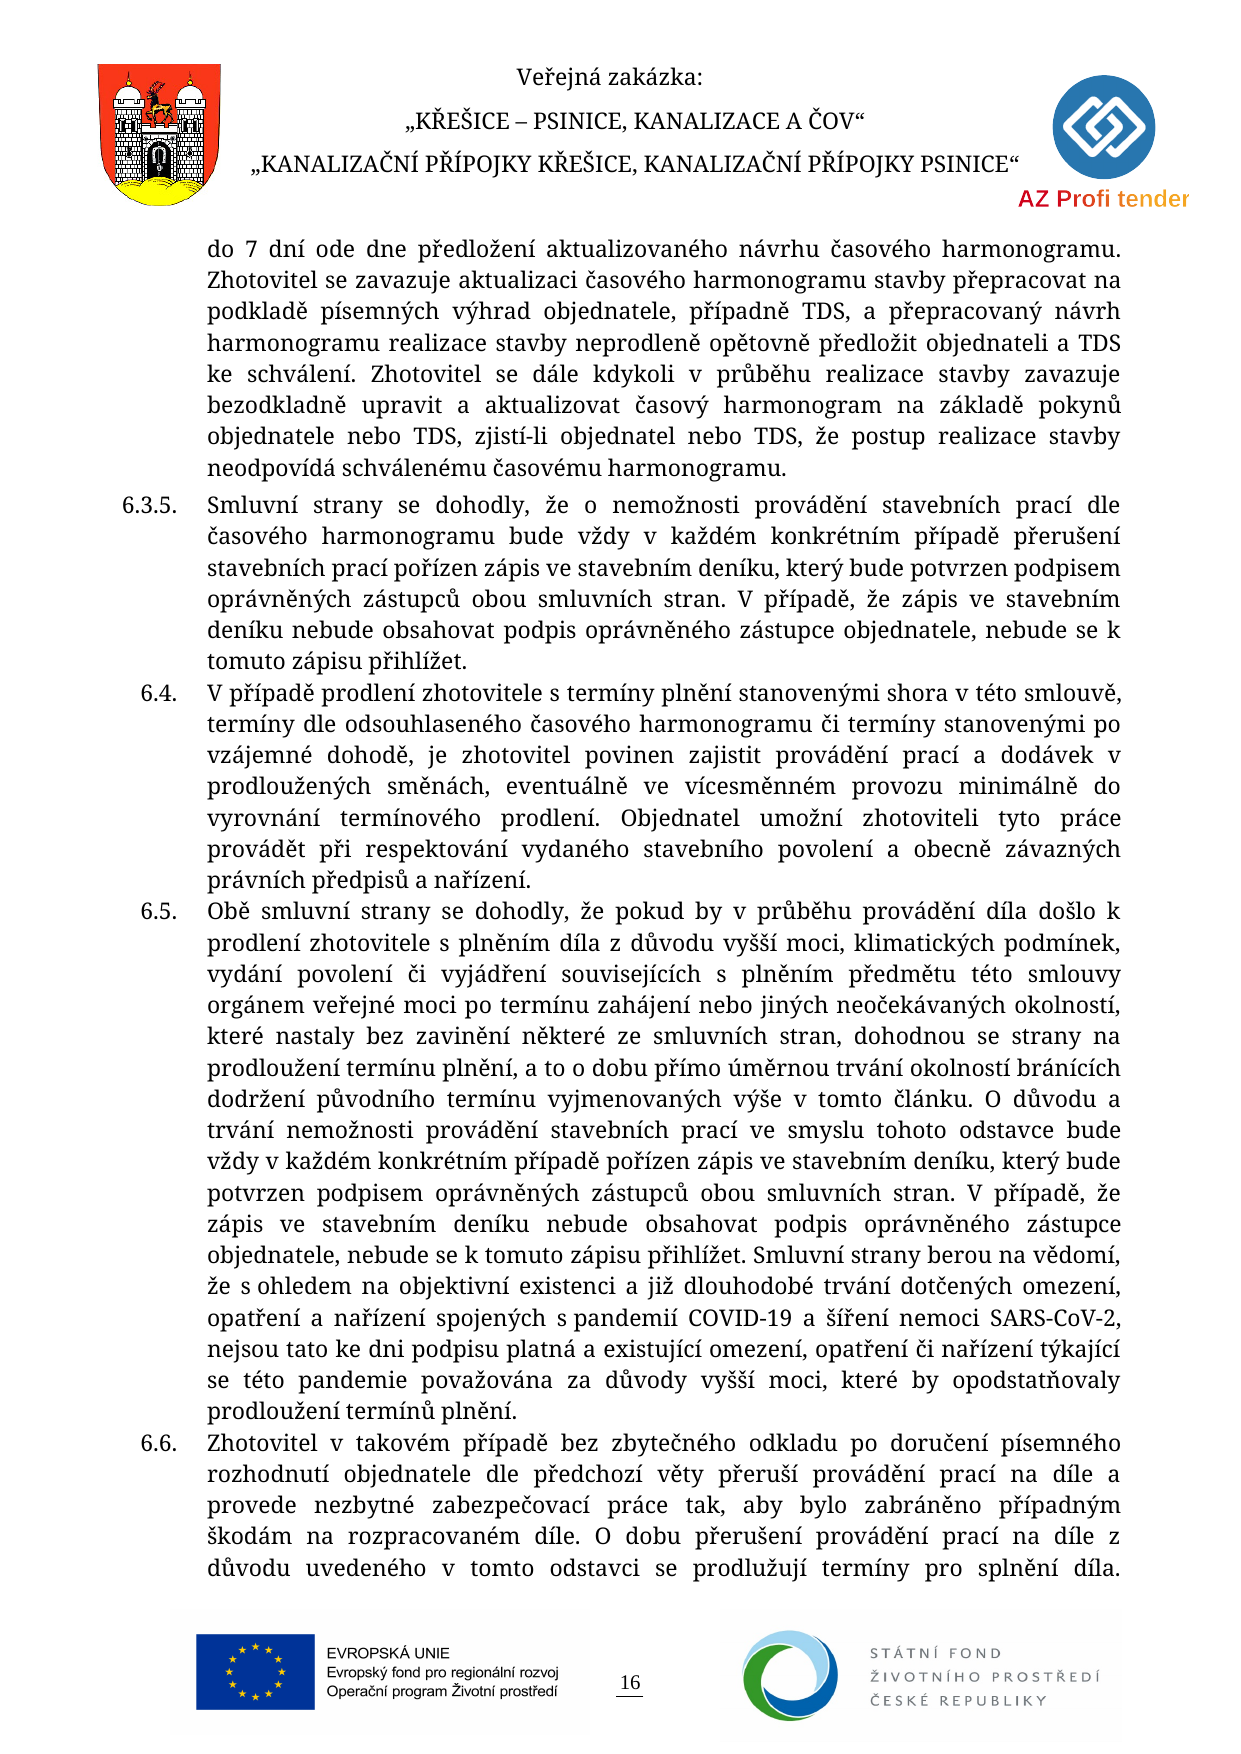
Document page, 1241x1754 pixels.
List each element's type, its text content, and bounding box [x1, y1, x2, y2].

list V případě prodlení zhotovitele s termíny plnění stanovenými shora v této smlouvě, termíny dle odsouhlaseného časového harmonogramu či termíny stanovenými po vzájemné dohodě, je zhotovitel povinen zajistit provádění prací a dodávek v prodloužených směnách, eventuálně ve vícesměnném provozu minimálně do vyrovnání termínového prodlení. Objednatel umožní zhotoviteli tyto práce provádět při respektování vydaného stavebního povolení a obecně závazných právních předpisů a nařízení. [177, 676, 1122, 895]
picture [170, 1609, 591, 1735]
picture [97, 64, 221, 206]
picture [719, 1609, 1122, 1742]
picture [1018, 75, 1189, 207]
list Obě smluvní strany se dohodly, že pokud by v průběhu provádění díla došlo k prodlení zhotovitele s plněním díla z důvodu vyšší moci, klimatických podmínek, vydání povolení či vyjádření souvisejících s plněním předmětu této smlouvy orgánem veřejné moci po termínu zahájení nebo jiných neočekávaných okolností, které nastaly bez zavinění některé ze smluvních stran, dohodnou se strany na prodloužení termínu plnění, a to o dobu přímo úměrnou trvání okolností bránících dodržení původního termínu vyjmenovaných výše v tomto článku. O důvodu a trvání nemožnosti provádění stavebních prací ve smyslu tohoto odstavce bude vždy v každém konkrétním případě pořízen zápis ve stavebním deníku, který bude potvrzen podpisem oprávněných zástupců obou smluvních stran. V případě, že zápis ve stavebním deníku nebude obsahovat podpis oprávněného zástupce objednatele, nebude se k tomuto zápisu přihlížet. Smluvní strany berou na vědomí, že s ohledem na objektivní existenci a již dlouhodobé trvání dotčených omezení, opatření a nařízení spojených s pandemií COVID-19 a šíření nemoci SARS-CoV-2, nejsou tato ke dni podpisu platná a existující omezení, opatření či nařízení týkající se této pandemie považována za důvody vyšší moci, které by opodstatňovaly prodloužení termínů plnění. [177, 895, 1122, 1426]
list Smluvní strany se dohodly, že o nemožnosti provádění stavebních prací dle časového harmonogramu bude vždy v každém konkrétním případě přerušení stavebních prací pořízen zápis ve stavebním deníku, který bude potvrzen podpisem oprávněných zástupců obou smluvních stran. V případě, že zápis ve stavebním deníku nebude obsahovat podpis oprávněného zástupce objednatele, nebude se k tomuto zápisu přihlížet. [177, 489, 1122, 676]
